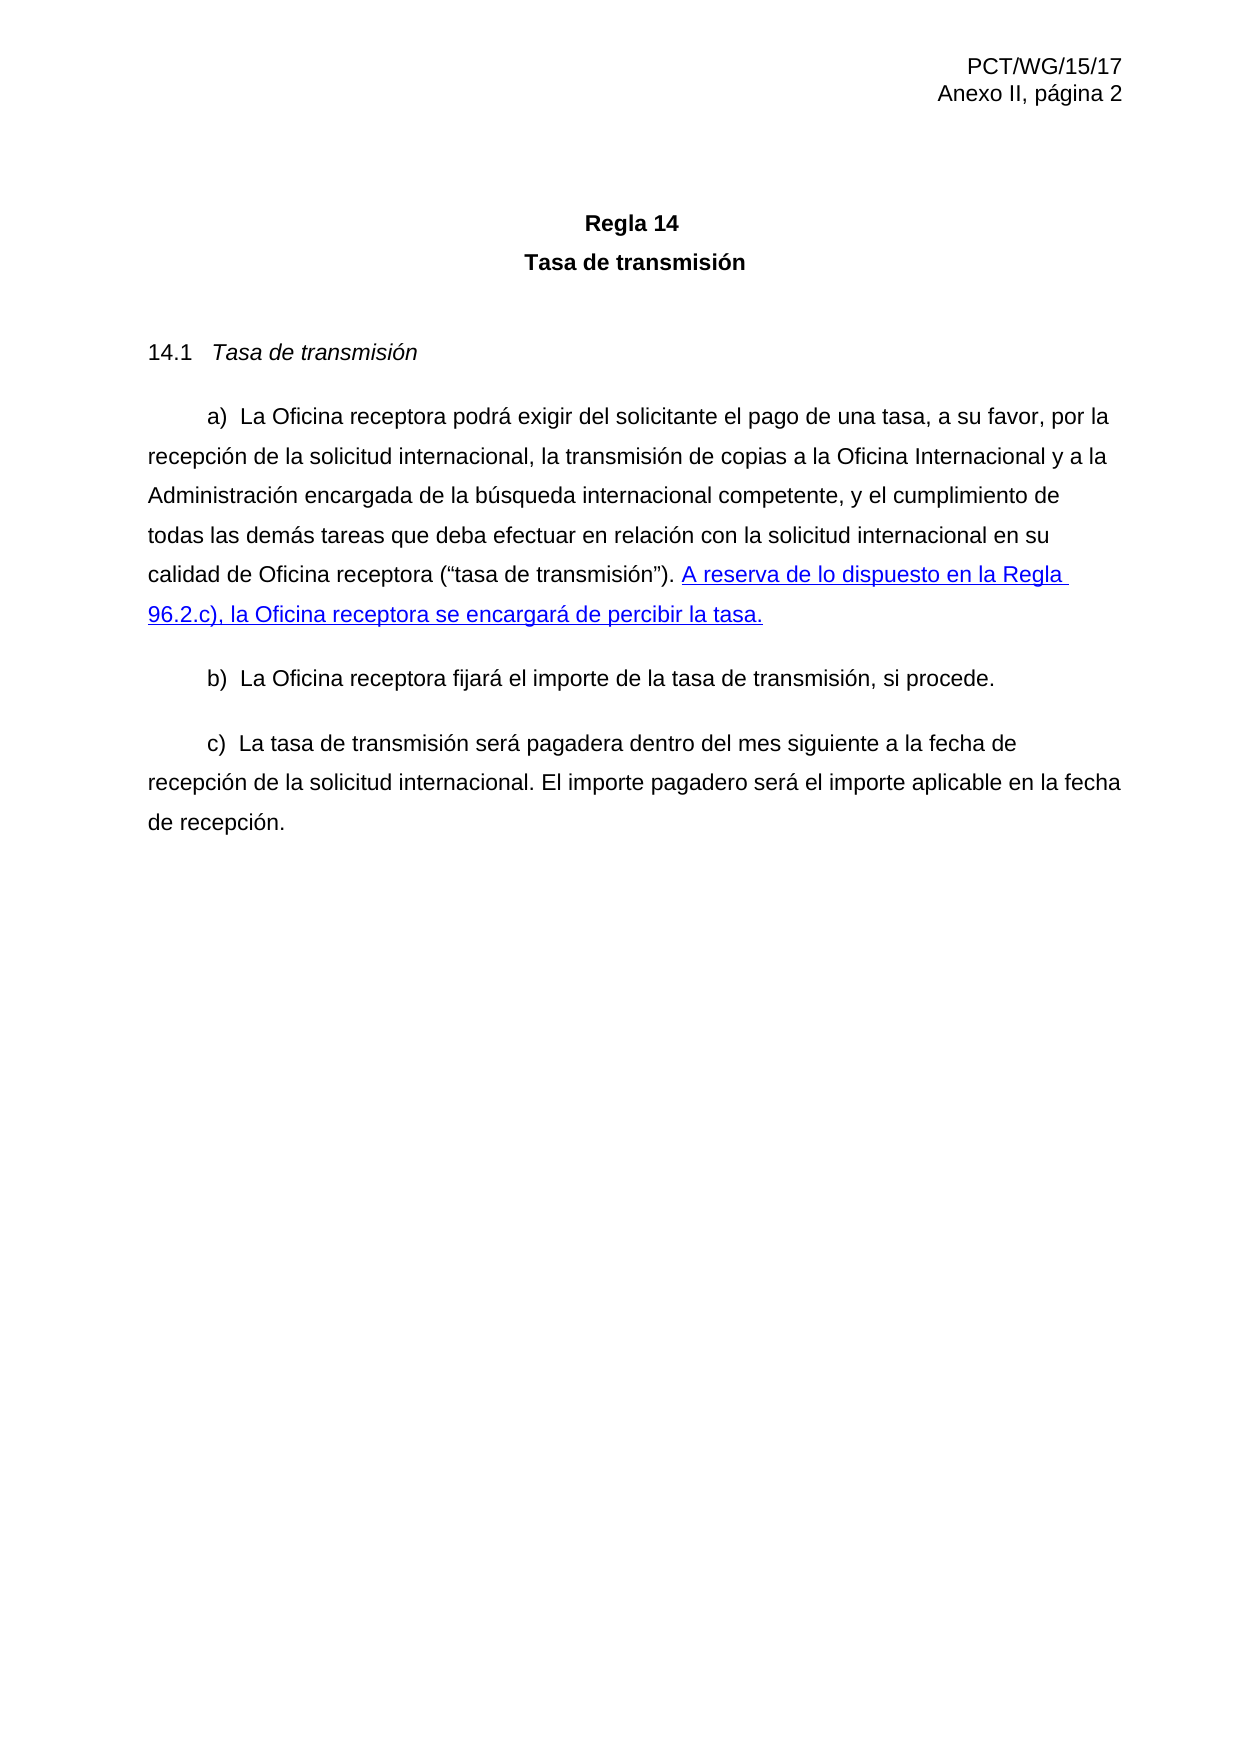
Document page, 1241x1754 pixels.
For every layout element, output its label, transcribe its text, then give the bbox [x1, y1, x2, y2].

title Regla 14 - Tasa de transmisión [148, 210, 1122, 276]
text a) La Oficina receptora podrá exigir del solicitante el pago de una tasa, a su favor, por la recepción de la solicitud internacional, la transmisión de copias a la Oficina Internacional y a la Administración encargada de la búsqueda internacional competente, y el cumplimiento de todas las demás tareas que deba efectuar en relación con la solicitud internacional en su calidad de Oficina receptora (“tasa de transmisión”). A reserva de lo dispuesto en la Regla 96.2.c), la Oficina receptora se encargará de percibir la tasa. [148, 403, 1122, 627]
text c) La tasa de transmisión será pagadera dentro del mes siguiente a la fecha de recepción de la solicitud internacional. El importe pagadero será el importe aplicable en la fecha de recepción. [148, 730, 1122, 835]
text 14.1 Tasa de transmisión [148, 339, 1122, 365]
text b) La Oficina receptora fijará el importe de la tasa de transmisión, si procede. [148, 665, 1122, 692]
